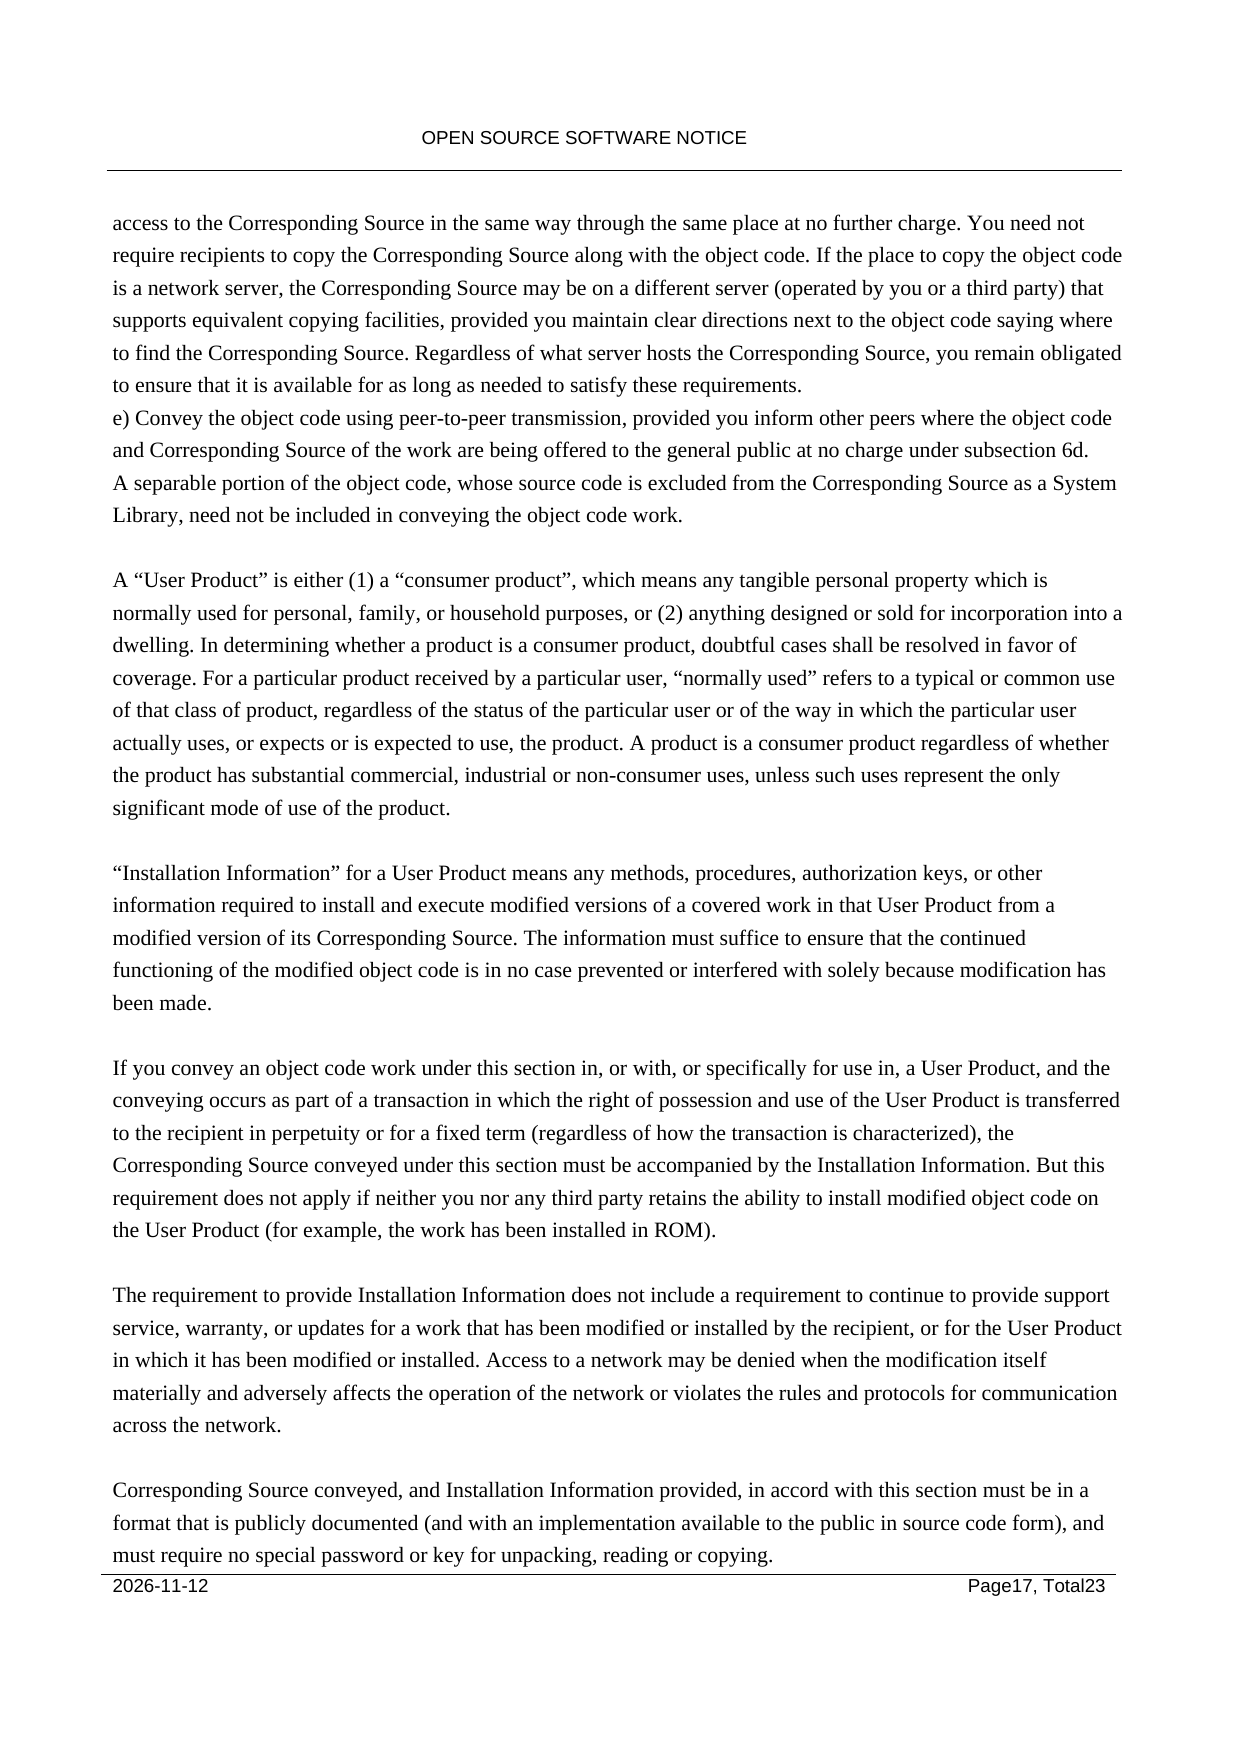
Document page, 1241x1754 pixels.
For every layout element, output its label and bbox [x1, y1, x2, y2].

text [112, 206, 1128, 1571]
